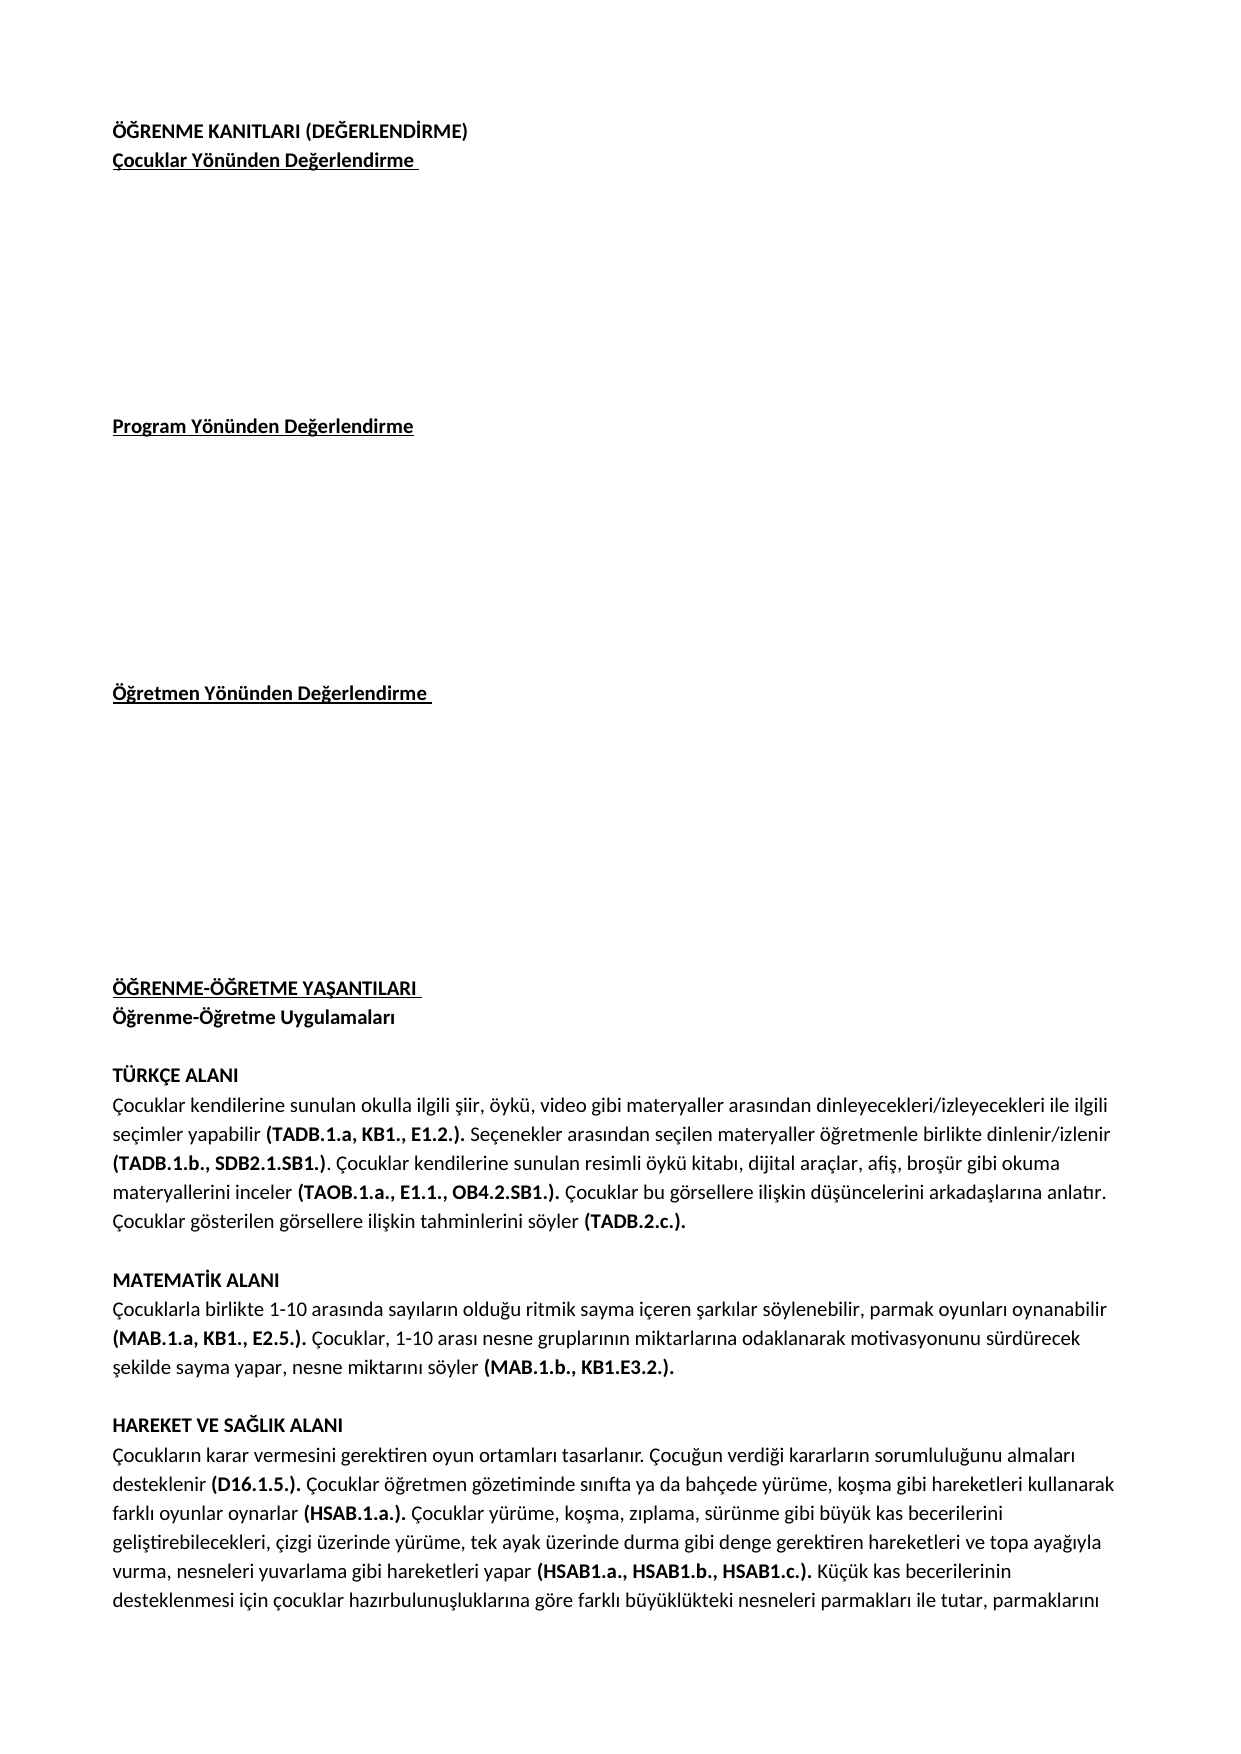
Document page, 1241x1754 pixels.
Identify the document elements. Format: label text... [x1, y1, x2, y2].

text HAREKET VE SAĞLIK ALANI [112, 1413, 1128, 1438]
text Program Yönünden Değerlendirme [112, 413, 1128, 438]
text Çocuklar Yönünden Değerlendirme [112, 147, 1128, 173]
text ÖĞRENME KANITLARI (DEĞERLENDİRME) [112, 118, 1128, 143]
text Çocuklar kendilerine sunulan okulla ilgili şiir, öykü, video gibi materyaller arasından dinleyecekleri/izleyecekleri ile ilgili seçimler yapabilir (TADB.1.a, KB1., E1.2.). Seçenekler arasından seçilen materyaller öğretmenle birlikte dinlenir/izlenir (TADB.1.b., SDB2.1.SB1.). Çocuklar kendilerine sunulan resimli öykü kitabı, dijital araçlar, afiş, broşür gibi okuma materyallerini inceler (TAOB.1.a., E1.1., OB4.2.SB1.). Çocuklar bu görsellere ilişkin düşüncelerini arkadaşlarına anlatır. Çocuklar gösterilen görsellere ilişkin tahminlerini söyler (TADB.2.c.). [112, 1092, 1128, 1234]
text Öğrenme-Öğretme Uygulamaları [112, 1004, 1128, 1030]
text Çocuklarla birlikte 1-10 arasında sayıların olduğu ritmik sayma içeren şarkılar söylenebilir, parmak oyunları oynanabilir (MAB.1.a, KB1., E2.5.). Çocuklar, 1-10 arası nesne gruplarının miktarlarına odaklanarak motivasyonunu sürdürecek şekilde sayma yapar, nesne miktarını söyler (MAB.1.b., KB1.E3.2.). [112, 1296, 1128, 1380]
text Öğretmen Yönünden Değerlendirme [112, 681, 1128, 706]
text TÜRKÇE ALANI [112, 1063, 1128, 1088]
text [112, 1442, 1128, 1613]
text MATEMATİK ALANI [112, 1267, 1128, 1292]
text ÖĞRENME-ÖĞRETME YAŞANTILARI [112, 975, 1128, 1001]
